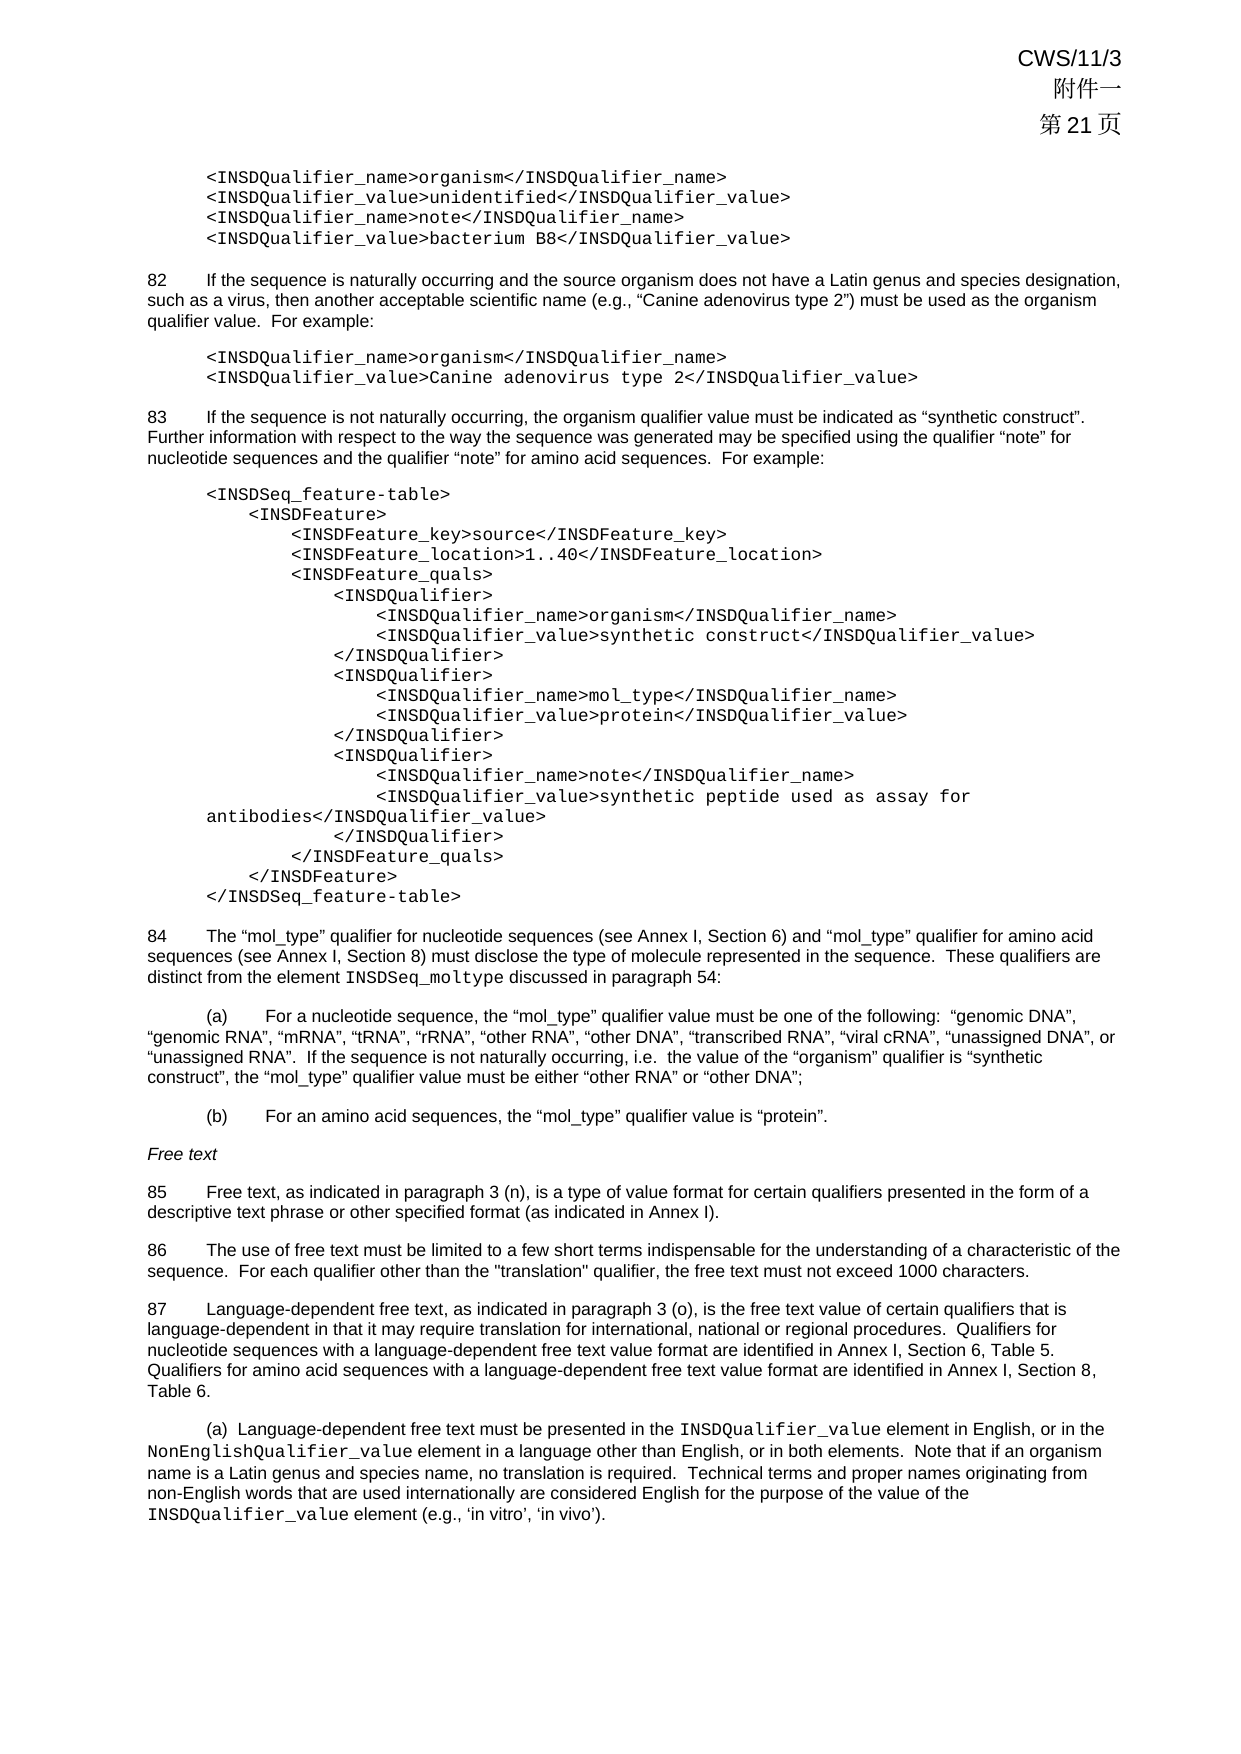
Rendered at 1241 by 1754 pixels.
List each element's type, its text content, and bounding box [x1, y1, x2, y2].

list The use of free text must be limited to a few short terms indispensable for the understanding of a characteristic of the sequence. For each qualifier other than the "translation" qualifier, the free text must not exceed 1000 characters. [147, 1240, 1122, 1281]
list For an amino acid sequences, the “mol_type” qualifier value is “protein”. [147, 1105, 1122, 1126]
text </INSDFeature_quals> [206, 847, 1122, 868]
text <INSDQualifier_name>mol_type</INSDQualifier_name> [206, 687, 1122, 707]
text <INSDQualifier> [206, 747, 1122, 767]
text </INSDQualifier> [206, 827, 1122, 847]
list For a nucleotide sequence, the “mol_type” qualifier value must be one of the following: “genomic DNA”, “genomic RNA”, “mRNA”, “tRNA”, “rRNA”, “other RNA”, “other DNA”, “transcribed RNA”, “viral cRNA”, “unassigned DNA”, or “unassigned RNA”. If the sequence is not naturally occurring, i.e. the value of the “organism” qualifier is “synthetic construct”, the “mol_type” qualifier value must be either “other RNA” or “other DNA”; [147, 1006, 1122, 1088]
text <INSDQualifier_name>note</INSDQualifier_name> [206, 209, 1122, 229]
text <INSDFeature_quals> [206, 566, 1122, 586]
text <INSDQualifier_name>organism</INSDQualifier_name> [206, 169, 1122, 189]
text </INSDQualifier> [206, 727, 1122, 747]
text <INSDSeq_feature-table> [206, 486, 1122, 506]
text <INSDQualifier_value>protein</INSDQualifier_value> [206, 707, 1122, 727]
text <INSDQualifier> [206, 586, 1122, 606]
list If the sequence is naturally occurring and the source organism does not have a Latin genus and species designation, such as a virus, then another acceptable scientific name (e.g., “Canine adenovirus type 2”) must be used as the organism qualifier value. For example: [147, 270, 1122, 331]
text <INSDQualifier_name>organism</INSDQualifier_name> [206, 606, 1122, 626]
subtitle Free text [147, 1143, 1122, 1164]
list Free text, as indicated in paragraph 3 (n), is a type of value format for certain qualifiers presented in the form of a descriptive text phrase or other specified format (as indicated in Annex I). [147, 1182, 1122, 1222]
list Language-dependent free text, as indicated in paragraph 3 (o), is the free text value of certain qualifiers that is language-dependent in that it may require translation for international, national or regional procedures. Qualifiers for nucleotide sequences with a language-dependent free text value format are identified in Annex I, Section 6, Table 5. Qualifiers for amino acid sequences with a language-dependent free text value format are identified in Annex I, Section 8, Table 6. [147, 1299, 1122, 1401]
text <INSDQualifier> [206, 667, 1122, 687]
text <INSDQualifier_value>bacterium B8</INSDQualifier_value> [206, 229, 1122, 249]
text <INSDQualifier_name>organism</INSDQualifier_name> [206, 349, 1122, 369]
text </INSDQualifier> [206, 646, 1122, 667]
text </INSDSeq_feature-table> [206, 888, 1122, 908]
list (a) Language-dependent free text must be presented in the INSDQualifier_value element in English, or in the NonEnglishQualifier_value element in a language other than English, or in both elements. Note that if an organism name is a Latin genus and species name, no translation is required. Technical terms and proper names originating from non-English words that are used internationally are considered English for the purpose of the value of the INSDQualifier_value element (e.g., ‘in vitro’, ‘in vivo’). [147, 1418, 1122, 1525]
text <INSDQualifier_name>note</INSDQualifier_name> [206, 767, 1122, 787]
list The “mol_type” qualifier for nucleotide sequences (see Annex I, Section 6) and “mol_type” qualifier for amino acid sequences (see Annex I, Section 8) must disclose the type of molecule represented in the sequence. These qualifiers are distinct from the element INSDSeq_moltype discussed in paragraph 54: [147, 926, 1122, 988]
text <INSDQualifier_value>synthetic construct</INSDQualifier_value> [206, 626, 1122, 646]
text <INSDQualifier_value>Canine adenovirus type 2</INSDQualifier_value> [206, 369, 1122, 389]
text <INSDFeature_key>source</INSDFeature_key> [206, 526, 1122, 546]
text <INSDFeature_location>1..40</INSDFeature_location> [206, 546, 1122, 566]
text </INSDFeature> [206, 868, 1122, 888]
text <INSDQualifier_value>synthetic peptide used as assay for antibodies</INSDQualifier_value> [206, 787, 1122, 827]
text <INSDQualifier_value>unidentified</INSDQualifier_value> [206, 189, 1122, 209]
list If the sequence is not naturally occurring, the organism qualifier value must be indicated as “synthetic construct”. Further information with respect to the way the sequence was generated may be specified using the qualifier “note” for nucleotide sequences and the qualifier “note” for amino acid sequences. For example: [147, 407, 1122, 468]
text <INSDFeature> [206, 506, 1122, 526]
